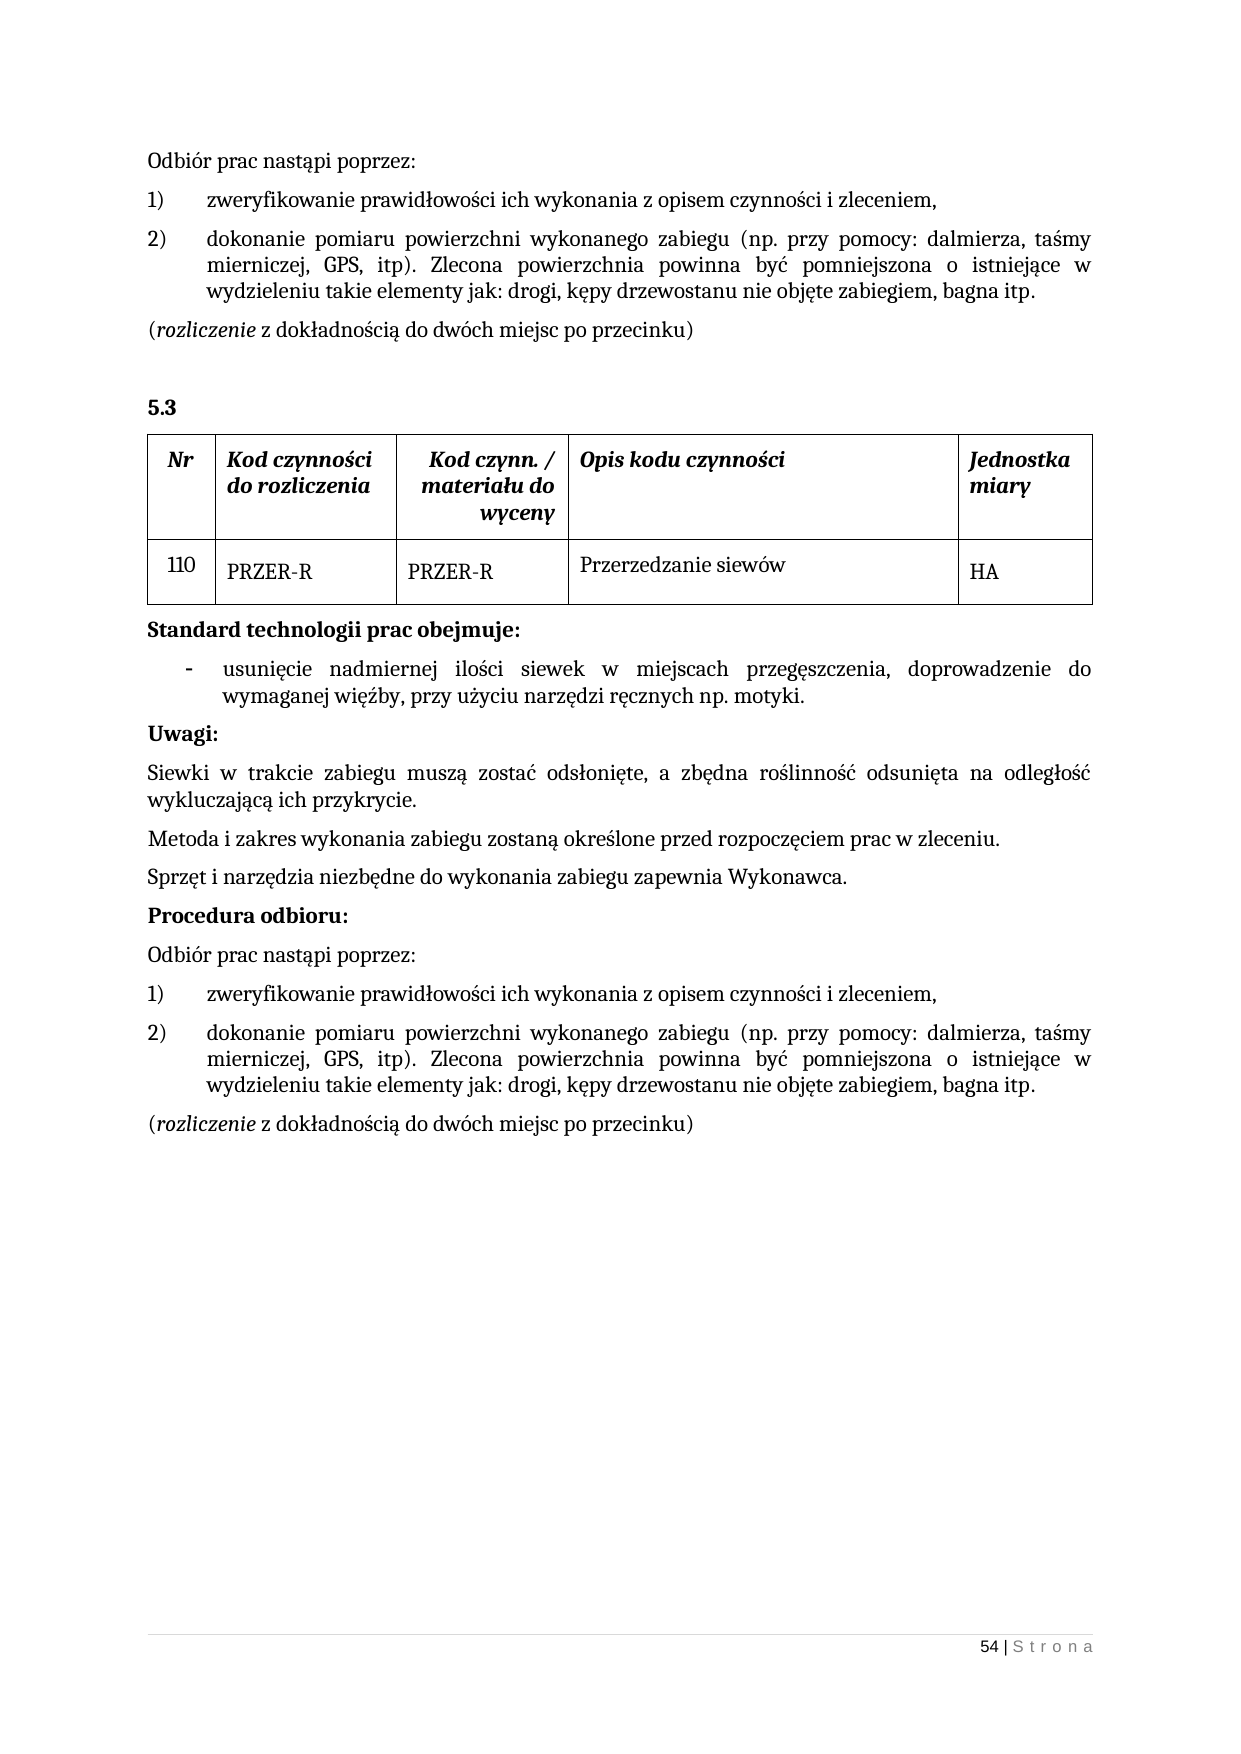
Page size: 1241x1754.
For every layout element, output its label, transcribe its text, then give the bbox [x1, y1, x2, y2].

text 2) dokonanie pomiaru powierzchni wykonanego zabiegu (np. przy pomocy: dalmierza, taśmy mierniczej, GPS, itp). Zlecona powierzchnia powinna być pomniejszona o istniejące w wydzieleniu takie elementy jak: drogi, kępy drzewostanu nie objęte zabiegiem, bagna itp. [148, 225, 1093, 304]
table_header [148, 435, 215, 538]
text Odbiór prac nastąpi poprzez: [148, 942, 1093, 968]
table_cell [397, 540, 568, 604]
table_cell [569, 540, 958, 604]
text Sprzęt i narzędzia niezbędne do wykonania zabiegu zapewnia Wykonawca. [148, 864, 1093, 891]
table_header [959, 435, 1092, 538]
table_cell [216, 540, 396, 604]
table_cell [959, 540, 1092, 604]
text Uwagi: [148, 721, 1093, 748]
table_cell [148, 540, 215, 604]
text 2) dokonanie pomiaru powierzchni wykonanego zabiegu (np. przy pomocy: dalmierza, taśmy mierniczej, GPS, itp). Zlecona powierzchnia powinna być pomniejszona o istniejące w wydzieleniu takie elementy jak: drogi, kępy drzewostanu nie objęte zabiegiem, bagna itp. [148, 1019, 1093, 1099]
list usunięcie nadmiernej ilości siewek w miejscach przegęszczenia, doprowadzenie do wymaganej więźby, przy użyciu narzędzi ręcznych np. motyki. [185, 656, 1093, 709]
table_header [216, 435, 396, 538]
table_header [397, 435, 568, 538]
text Standard technologii prac obejmuje: [148, 617, 1093, 643]
text 5.3 [148, 394, 1093, 421]
text (rozliczenie z dokładnością do dwóch miejsc po przecinku) [148, 1111, 1093, 1137]
text Odbiór prac nastąpi poprzez: [148, 148, 1093, 174]
text Metoda i zakres wykonania zabiegu zostaną określone przed rozpoczęciem prac w zleceniu. [148, 825, 1093, 852]
text 1) zweryfikowanie prawidłowości ich wykonania z opisem czynności i zleceniem, [148, 981, 1093, 1007]
text (rozliczenie z dokładnością do dwóch miejsc po przecinku) [148, 317, 1093, 343]
text Procedura odbioru: [148, 903, 1093, 929]
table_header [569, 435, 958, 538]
text Siewki w trakcie zabiegu muszą zostać odsłonięte, a zbędna roślinność odsunięta na odległość wykluczającą ich przykrycie. [148, 760, 1093, 813]
text 1) zweryfikowanie prawidłowości ich wykonania z opisem czynności i zleceniem, [148, 186, 1093, 213]
